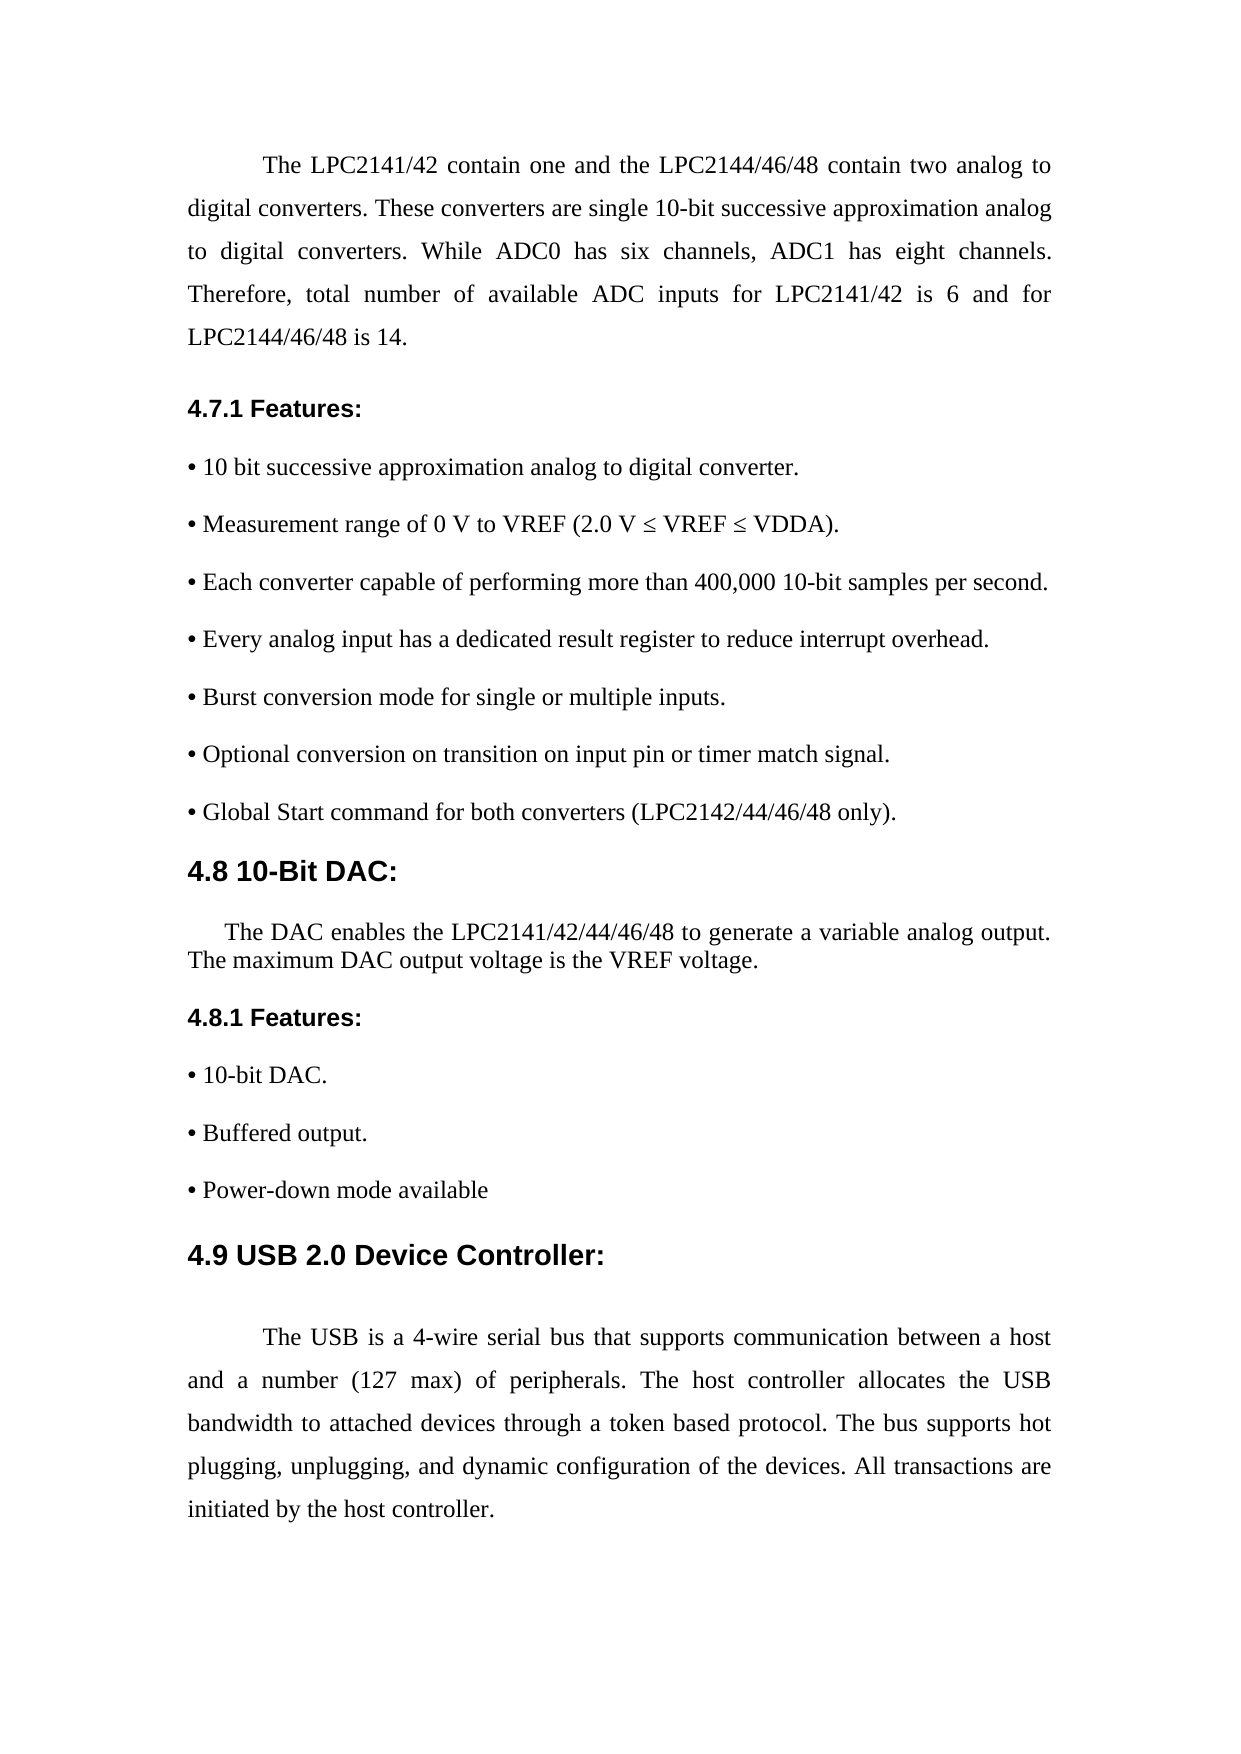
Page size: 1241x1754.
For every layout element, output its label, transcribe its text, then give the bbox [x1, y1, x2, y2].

text 4.8 10-Bit DAC: [187, 854, 1053, 888]
text 4.8.1 Features: [187, 1003, 1053, 1032]
text • Buffered output. [187, 1118, 1053, 1147]
text • Measurement range of 0 V to VREF (2.0 V ≤ VREF ≤ VDDA). [187, 509, 1053, 538]
text • Power-down mode available [187, 1175, 1053, 1204]
text The LPC2141/42 contain one and the LPC2144/46/48 contain two analog to digital converters. These converters are single 10-bit successive approximation analog to digital converters. While ADC0 has six channels, ADC1 has eight channels. Therefore, total number of available ADC inputs for LPC2141/42 is 6 and for LPC2144/46/48 is 14. [187, 150, 1053, 351]
text • Burst conversion mode for single or multiple inputs. [187, 682, 1053, 711]
text • Global Start command for both converters (LPC2142/44/46/48 only). [187, 797, 1053, 826]
text • 10 bit successive approximation analog to digital converter. [187, 452, 1053, 481]
text 4.7.1 Features: [187, 394, 1053, 423]
text The DAC enables the LPC2141/42/44/46/48 to generate a variable analog output. The maximum DAC output voltage is the VREF voltage. [187, 917, 1053, 974]
text The USB is a 4-wire serial bus that supports communication between a host and a number (127 max) of peripherals. The host controller allocates the USB bandwidth to attached devices through a token based protocol. The bus supports hot plugging, unplugging, and dynamic configuration of the devices. All transactions are initiated by the host controller. [187, 1322, 1053, 1523]
text • Every analog input has a dedicated result register to reduce interrupt overhead. [187, 624, 1053, 653]
text • Optional conversion on transition on input pin or timer match signal. [187, 739, 1053, 768]
text • 10-bit DAC. [187, 1060, 1053, 1089]
text 4.9 USB 2.0 Device Controller: [187, 1238, 1053, 1271]
text • Each converter capable of performing more than 400,000 10-bit samples per second. [187, 567, 1053, 596]
